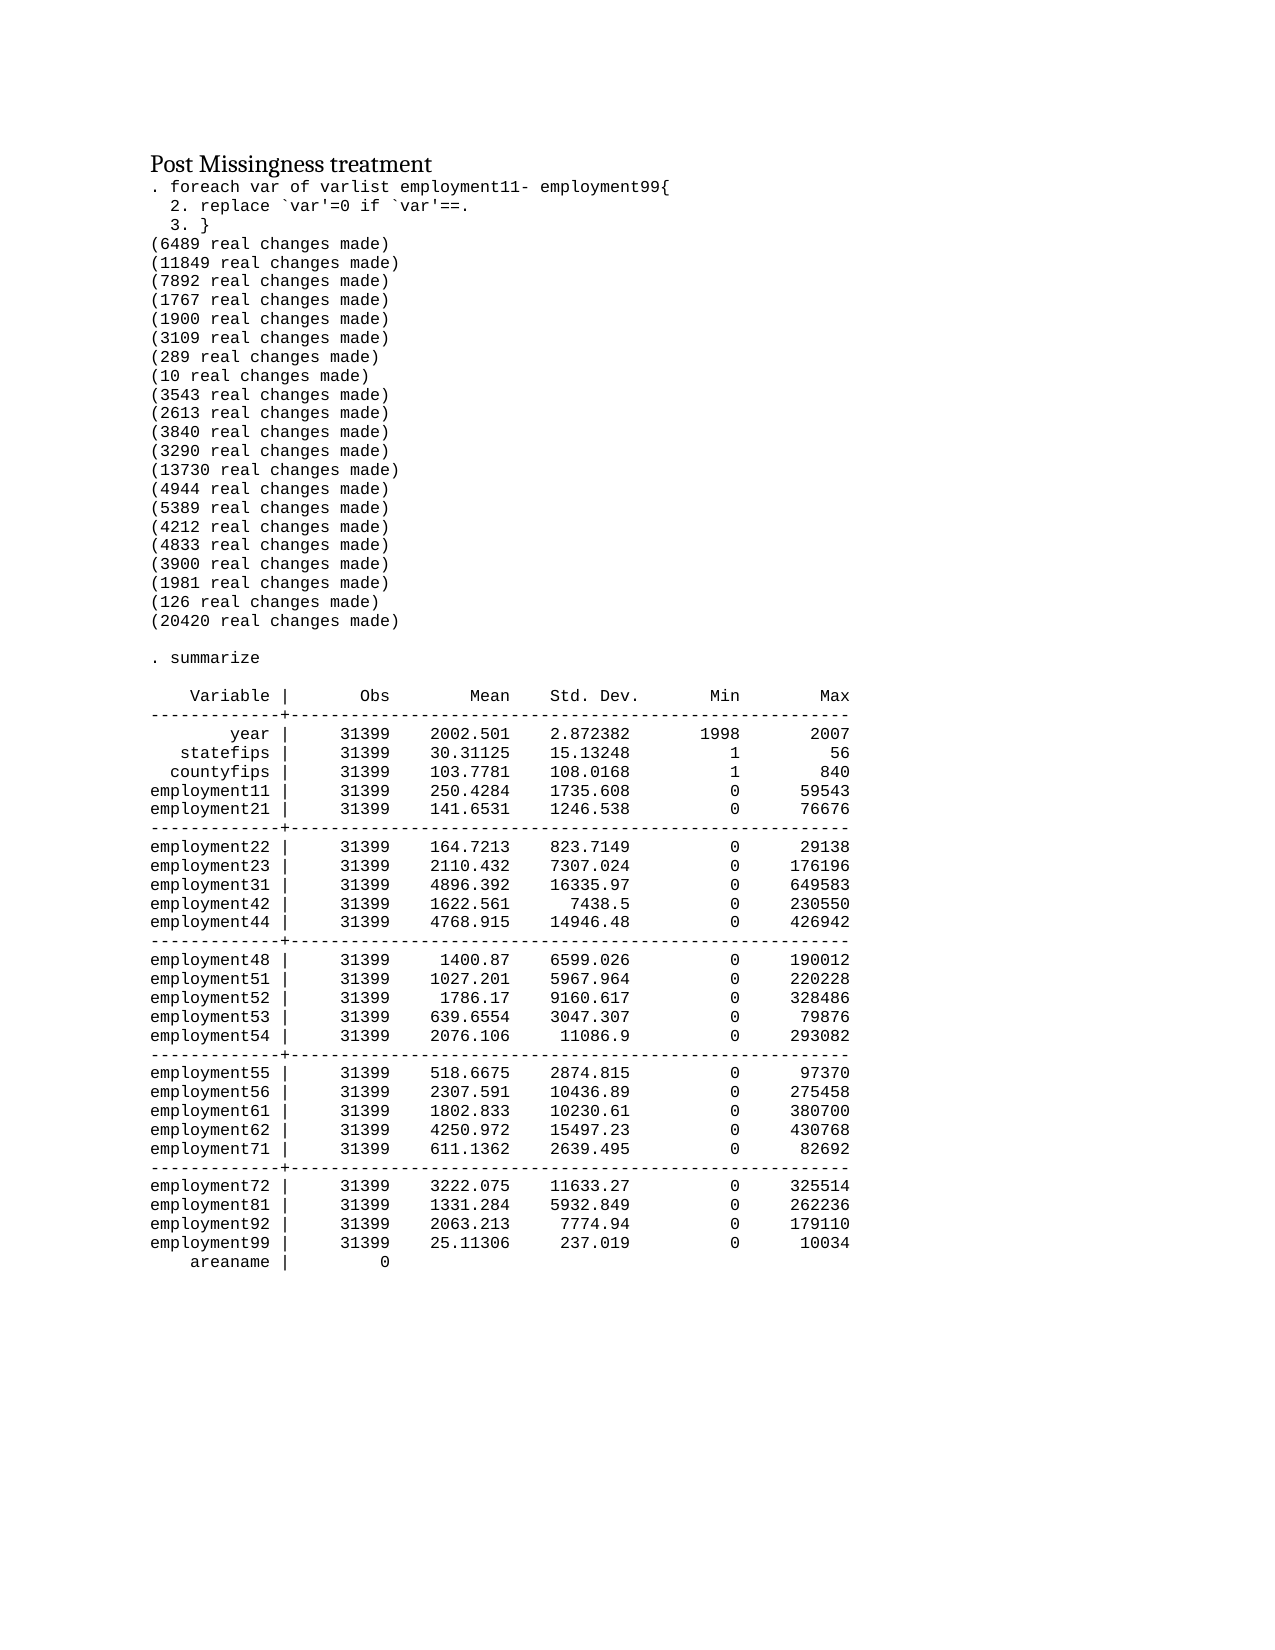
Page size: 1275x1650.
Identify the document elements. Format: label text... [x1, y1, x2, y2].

text employment81 | 31399 1331.284 5932.849 0 262236 [150, 1197, 1125, 1216]
text . summarize [150, 650, 1125, 669]
text employment54 | 31399 2076.106 11086.9 0 293082 [150, 1027, 1125, 1046]
text (20420 real changes made) [150, 612, 1125, 631]
text employment55 | 31399 518.6675 2874.815 0 97370 [150, 1065, 1125, 1084]
text (4212 real changes made) [150, 518, 1125, 537]
text employment62 | 31399 4250.972 15497.23 0 430768 [150, 1121, 1125, 1140]
text employment61 | 31399 1802.833 10230.61 0 380700 [150, 1103, 1125, 1121]
text employment23 | 31399 2110.432 7307.024 0 176196 [150, 857, 1125, 876]
text (1767 real changes made) [150, 292, 1125, 311]
text employment99 | 31399 25.11306 237.019 0 10034 [150, 1234, 1125, 1253]
text (3109 real changes made) [150, 329, 1125, 348]
text -------------+-------------------------------------------------------- [150, 1159, 1125, 1178]
text employment31 | 31399 4896.392 16335.97 0 649583 [150, 876, 1125, 895]
text (1981 real changes made) [150, 575, 1125, 593]
text countyfips | 31399 103.7781 108.0168 1 840 [150, 763, 1125, 782]
text employment53 | 31399 639.6554 3047.307 0 79876 [150, 1008, 1125, 1027]
text (7892 real changes made) [150, 273, 1125, 292]
text . foreach var of varlist employment11- employment99{ [150, 179, 1125, 198]
text (4833 real changes made) [150, 537, 1125, 556]
text employment48 | 31399 1400.87 6599.026 0 190012 [150, 952, 1125, 971]
text (6489 real changes made) [150, 235, 1125, 254]
text Post Missingness treatment [150, 150, 1125, 179]
text employment72 | 31399 3222.075 11633.27 0 325514 [150, 1178, 1125, 1197]
text employment21 | 31399 141.6531 1246.538 0 76676 [150, 801, 1125, 820]
text Variable | Obs Mean Std. Dev. Min Max [150, 688, 1125, 707]
text (3543 real changes made) [150, 386, 1125, 405]
text -------------+-------------------------------------------------------- [150, 707, 1125, 726]
text (3840 real changes made) [150, 424, 1125, 443]
text (4944 real changes made) [150, 480, 1125, 499]
text -------------+-------------------------------------------------------- [150, 1046, 1125, 1065]
text (3290 real changes made) [150, 443, 1125, 462]
text 3. } [150, 216, 1125, 235]
text statefips | 31399 30.31125 15.13248 1 56 [150, 744, 1125, 763]
text areaname | 0 [150, 1253, 1125, 1272]
text (13730 real changes made) [150, 462, 1125, 480]
text employment42 | 31399 1622.561 7438.5 0 230550 [150, 895, 1125, 914]
text -------------+-------------------------------------------------------- [150, 820, 1125, 839]
text employment71 | 31399 611.1362 2639.495 0 82692 [150, 1140, 1125, 1159]
text (10 real changes made) [150, 367, 1125, 386]
text employment56 | 31399 2307.591 10436.89 0 275458 [150, 1084, 1125, 1103]
text year | 31399 2002.501 2.872382 1998 2007 [150, 726, 1125, 744]
text employment52 | 31399 1786.17 9160.617 0 328486 [150, 989, 1125, 1008]
text (3900 real changes made) [150, 556, 1125, 575]
text -------------+-------------------------------------------------------- [150, 933, 1125, 952]
text employment22 | 31399 164.7213 823.7149 0 29138 [150, 839, 1125, 857]
text employment44 | 31399 4768.915 14946.48 0 426942 [150, 914, 1125, 933]
text employment92 | 31399 2063.213 7774.94 0 179110 [150, 1216, 1125, 1234]
text (126 real changes made) [150, 593, 1125, 612]
text employment51 | 31399 1027.201 5967.964 0 220228 [150, 971, 1125, 989]
text (5389 real changes made) [150, 499, 1125, 518]
text (11849 real changes made) [150, 254, 1125, 273]
text employment11 | 31399 250.4284 1735.608 0 59543 [150, 782, 1125, 801]
text (2613 real changes made) [150, 405, 1125, 424]
text (289 real changes made) [150, 348, 1125, 367]
text 2. replace `var'=0 if `var'==. [150, 198, 1125, 216]
text (1900 real changes made) [150, 311, 1125, 329]
